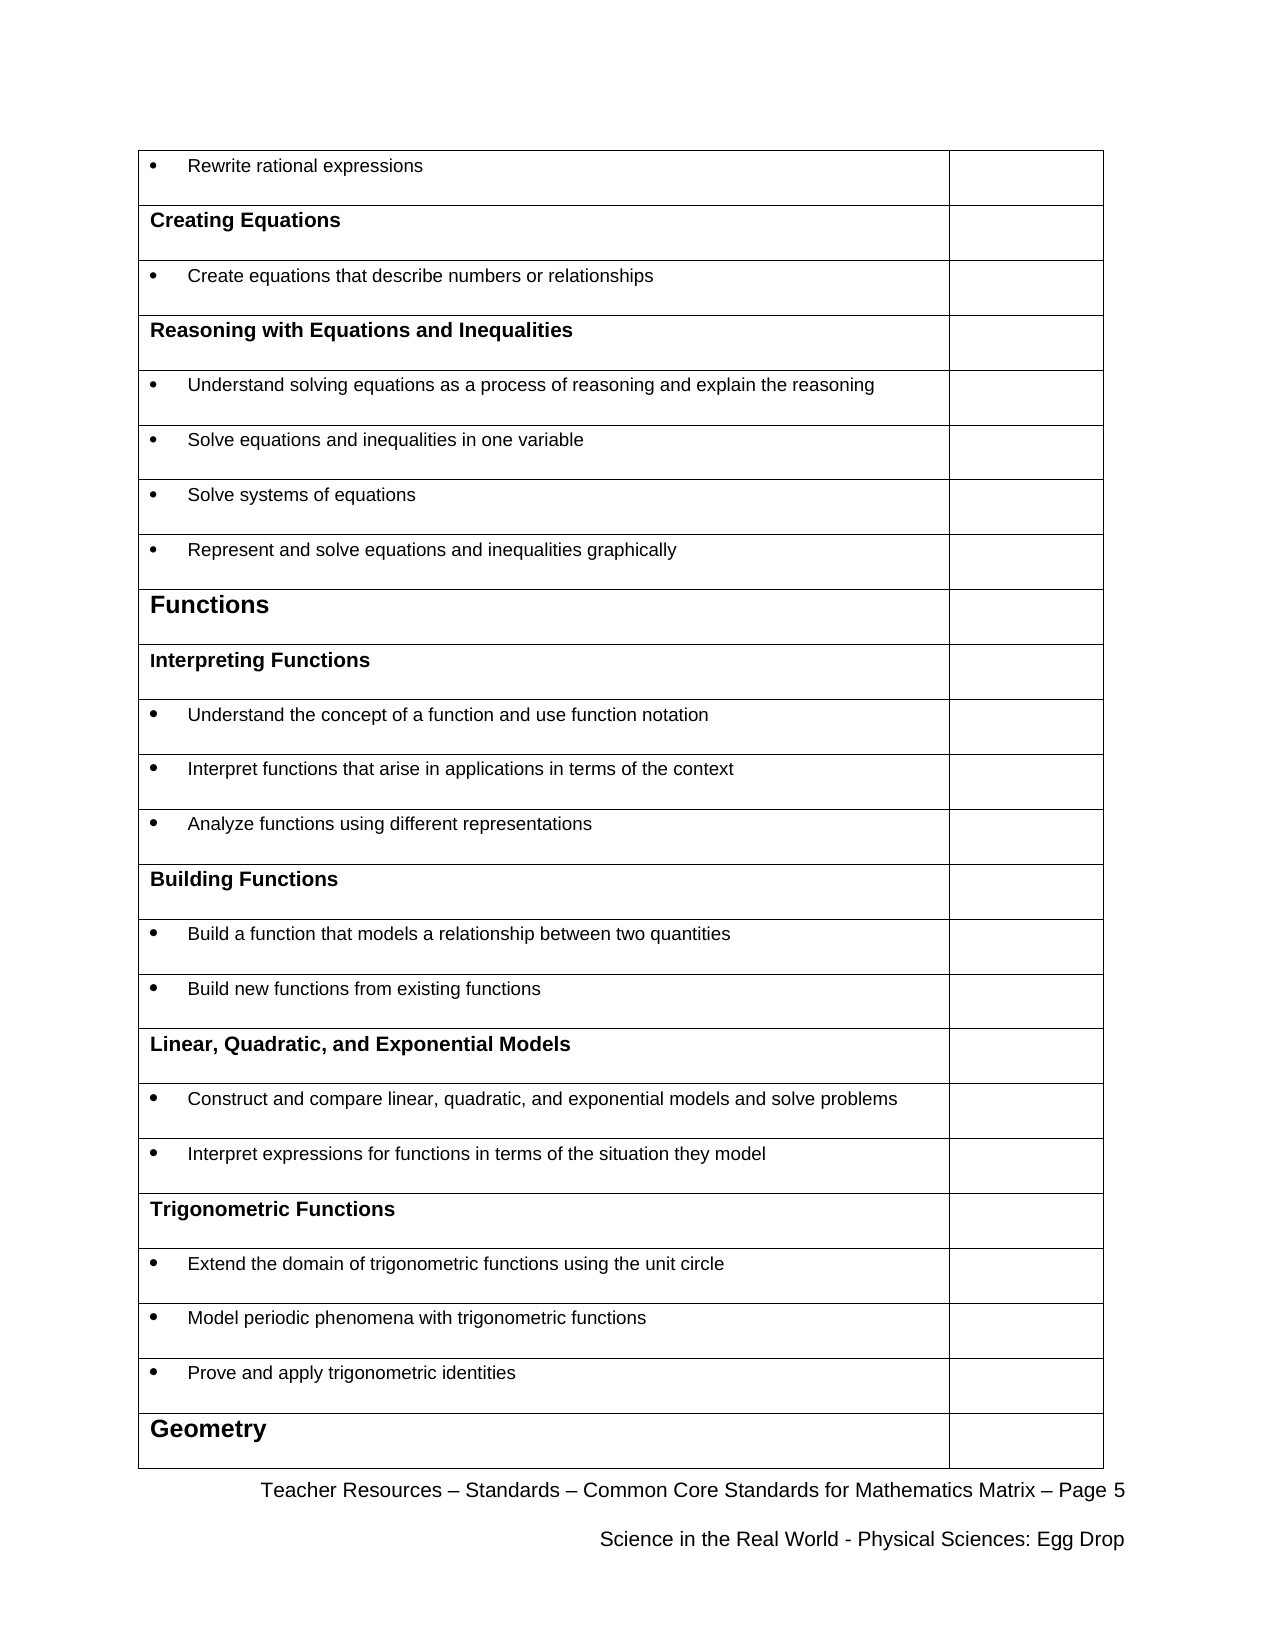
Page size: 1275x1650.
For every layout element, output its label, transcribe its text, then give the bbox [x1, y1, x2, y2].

table_cell [950, 426, 1103, 479]
table_cell Extend the domain of trigonometric functions using the unit circle [139, 1249, 949, 1303]
table_cell [950, 645, 1103, 699]
table_cell [950, 480, 1103, 534]
table_cell [950, 700, 1103, 754]
table_cell [950, 1414, 1103, 1467]
table_cell [950, 1304, 1103, 1358]
table_cell Solve systems of equations [139, 480, 949, 534]
table_cell Create equations that describe numbers or relationships [139, 261, 949, 315]
table_cell [950, 1249, 1103, 1303]
table_cell [950, 1359, 1103, 1413]
table_cell [950, 1194, 1103, 1248]
table_cell [950, 865, 1103, 918]
table_cell [950, 151, 1103, 205]
table_cell Solve equations and inequalities in one variable [139, 426, 949, 479]
table_cell Interpret functions that arise in applications in terms of the context [139, 755, 949, 809]
table_cell [950, 755, 1103, 809]
table_cell [950, 261, 1103, 315]
table_cell [950, 316, 1103, 369]
table_cell [950, 1084, 1103, 1138]
table_cell Prove and apply trigonometric identities [139, 1359, 949, 1413]
table_cell [950, 975, 1103, 1028]
table_cell Model periodic phenomena with trigonometric functions [139, 1304, 949, 1358]
table_cell Represent and solve equations and inequalities graphically [139, 535, 949, 589]
table_cell Interpret expressions for functions in terms of the situation they model [139, 1139, 949, 1193]
table_cell Understand the concept of a function and use function notation [139, 700, 949, 754]
table_cell [950, 371, 1103, 424]
table_cell Functions [139, 590, 949, 644]
table_cell Trigonometric Functions [139, 1194, 949, 1248]
table_cell Analyze functions using different representations [139, 810, 949, 864]
table_cell Linear, Quadratic, and Exponential Models [139, 1029, 949, 1083]
table_cell Building Functions [139, 865, 949, 918]
table_cell Construct and compare linear, quadratic, and exponential models and solve problems [139, 1084, 949, 1138]
table_cell [950, 590, 1103, 644]
table_cell [950, 1139, 1103, 1193]
table_cell Build a function that models a relationship between two quantities [139, 920, 949, 973]
table_cell Geometry [139, 1414, 949, 1467]
table_cell [950, 535, 1103, 589]
table_cell [950, 1029, 1103, 1083]
table_cell Rewrite rational expressions [139, 151, 949, 205]
table_cell [950, 206, 1103, 260]
table_cell [950, 810, 1103, 864]
table_cell [950, 920, 1103, 973]
table_cell Creating Equations [139, 206, 949, 260]
table_cell Understand solving equations as a process of reasoning and explain the reasoning [139, 371, 949, 424]
table_cell Build new functions from existing functions [139, 975, 949, 1028]
table_cell Reasoning with Equations and Inequalities [139, 316, 949, 369]
table_cell Interpreting Functions [139, 645, 949, 699]
